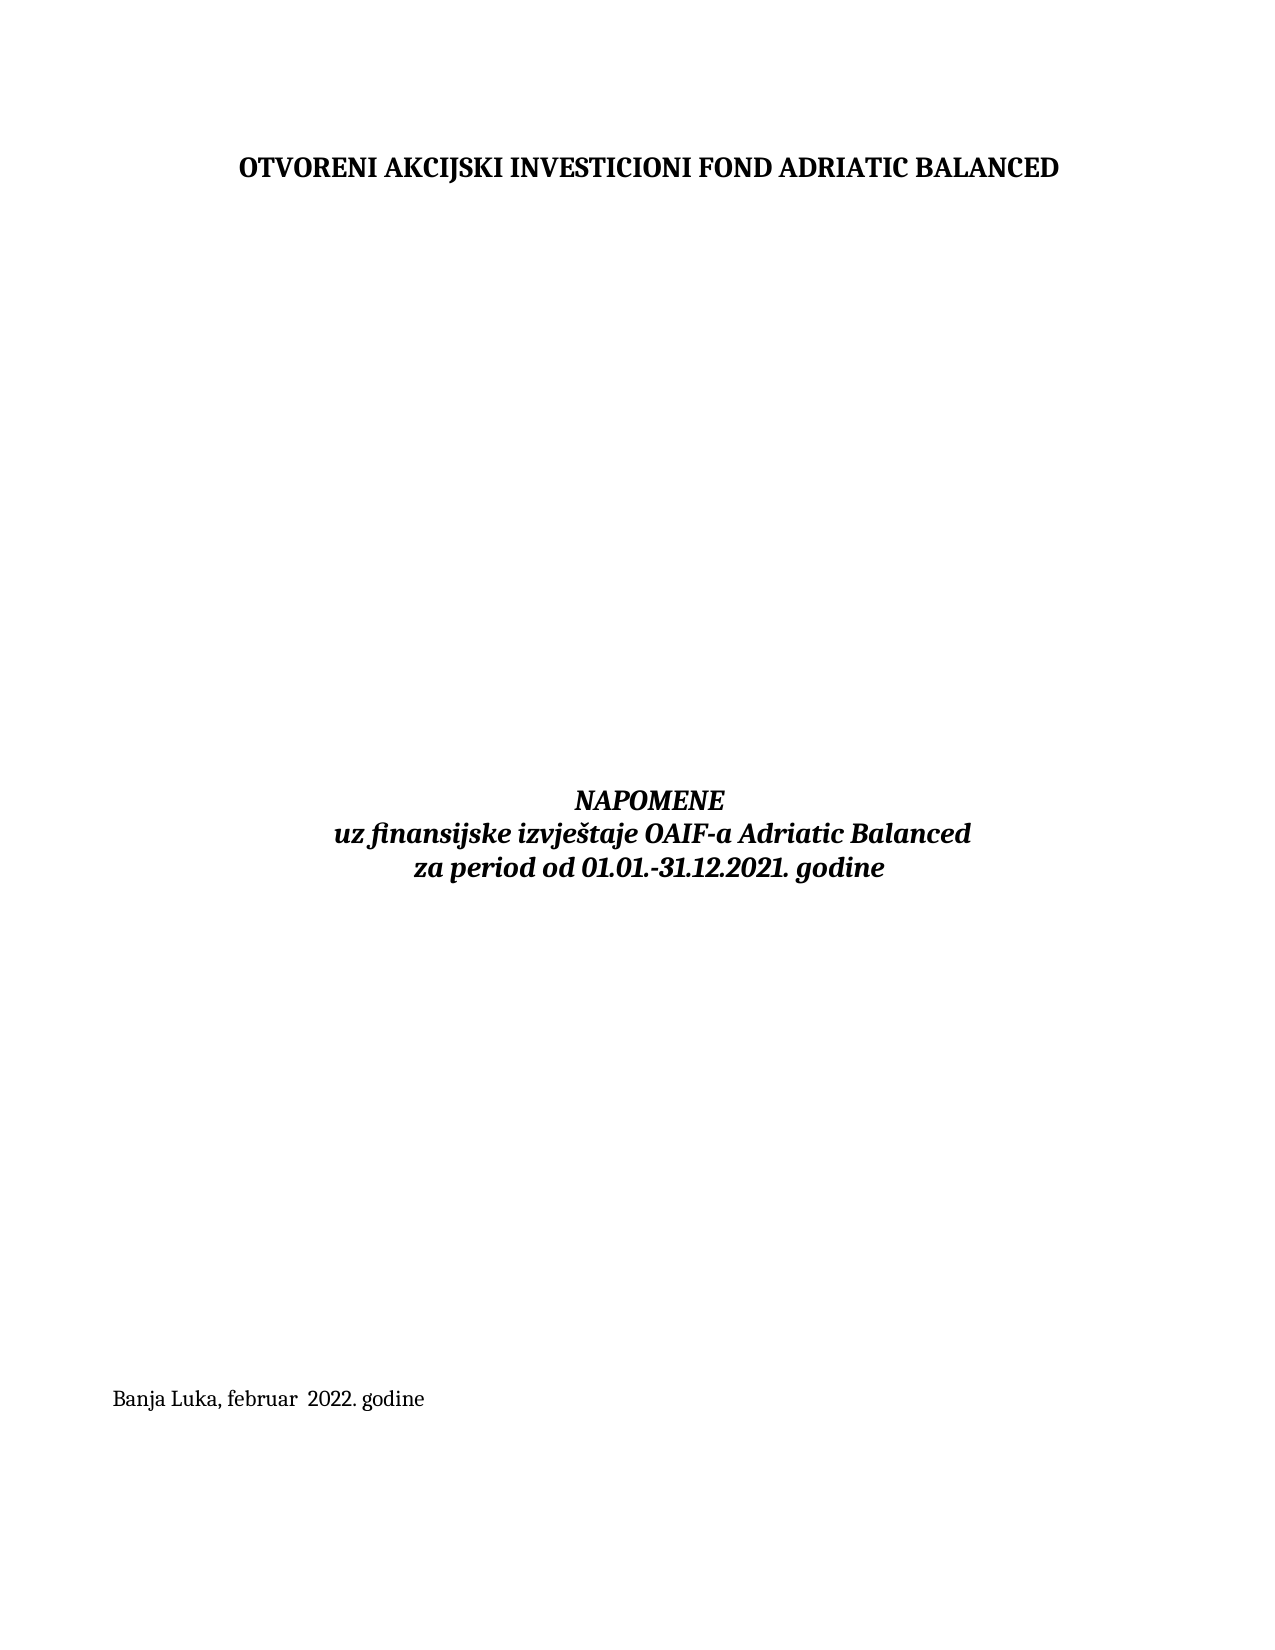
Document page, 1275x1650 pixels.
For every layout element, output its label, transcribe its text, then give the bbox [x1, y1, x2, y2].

text OTVORENI AKCIJSKI INVESTICIONI FOND ADRIATIC BALANCED [112, 152, 1186, 185]
text uz finansijske izvještaje OAIF-a Adriatic Balanced [112, 818, 1186, 851]
text Banja Luka, februar 2022. godine [112, 1386, 1186, 1412]
text NAPOMENE [112, 784, 1186, 818]
text za period od 01.01.-31.12.2021. godine [112, 851, 1186, 885]
